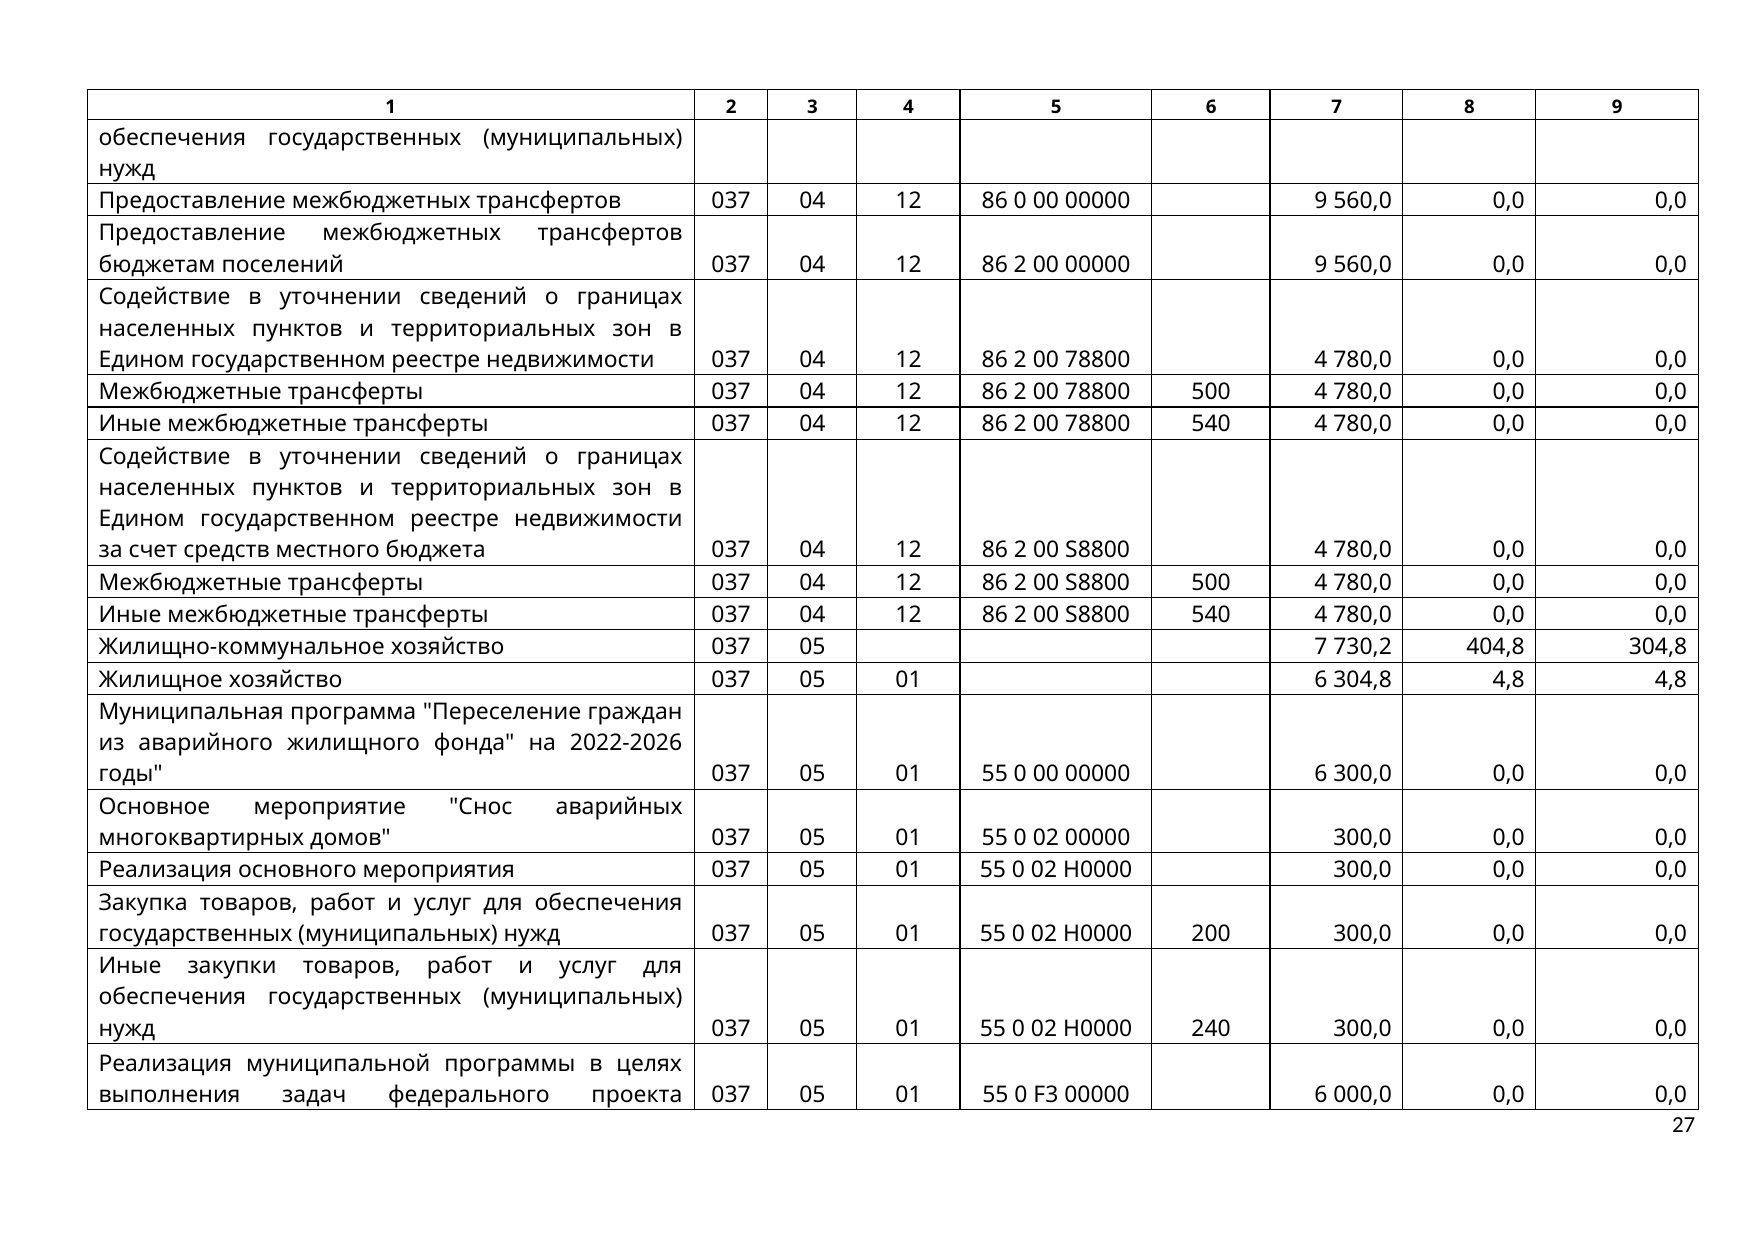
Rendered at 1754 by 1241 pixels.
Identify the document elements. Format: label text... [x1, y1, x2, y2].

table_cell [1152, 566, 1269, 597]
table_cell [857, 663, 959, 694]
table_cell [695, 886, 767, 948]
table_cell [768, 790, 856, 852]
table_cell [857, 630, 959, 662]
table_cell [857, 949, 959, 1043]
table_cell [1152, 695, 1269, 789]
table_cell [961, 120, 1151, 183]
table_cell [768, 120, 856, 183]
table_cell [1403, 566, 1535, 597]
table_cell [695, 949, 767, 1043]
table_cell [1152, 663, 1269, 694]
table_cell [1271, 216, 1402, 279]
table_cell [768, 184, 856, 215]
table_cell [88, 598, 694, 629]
table_header 6 [1152, 90, 1269, 119]
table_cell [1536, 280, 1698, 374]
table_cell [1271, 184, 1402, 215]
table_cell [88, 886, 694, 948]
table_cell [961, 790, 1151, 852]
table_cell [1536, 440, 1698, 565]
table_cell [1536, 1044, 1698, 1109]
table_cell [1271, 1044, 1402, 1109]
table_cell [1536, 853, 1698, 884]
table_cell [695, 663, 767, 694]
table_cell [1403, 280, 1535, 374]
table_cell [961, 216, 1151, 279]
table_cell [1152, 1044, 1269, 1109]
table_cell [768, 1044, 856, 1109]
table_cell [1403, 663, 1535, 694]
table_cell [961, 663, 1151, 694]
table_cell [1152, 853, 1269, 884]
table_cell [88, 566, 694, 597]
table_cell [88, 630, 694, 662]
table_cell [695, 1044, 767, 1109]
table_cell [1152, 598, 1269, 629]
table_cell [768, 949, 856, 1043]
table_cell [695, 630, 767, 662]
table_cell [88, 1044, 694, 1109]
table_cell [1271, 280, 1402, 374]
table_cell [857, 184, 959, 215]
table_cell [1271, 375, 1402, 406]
table_header 3 [768, 90, 856, 119]
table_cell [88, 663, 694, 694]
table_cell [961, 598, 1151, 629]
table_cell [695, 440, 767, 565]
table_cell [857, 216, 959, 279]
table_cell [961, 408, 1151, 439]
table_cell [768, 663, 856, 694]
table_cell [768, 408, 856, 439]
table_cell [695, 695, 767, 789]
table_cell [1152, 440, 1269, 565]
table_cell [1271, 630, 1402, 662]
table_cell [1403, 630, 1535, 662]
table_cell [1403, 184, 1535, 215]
table_header 4 [857, 90, 959, 119]
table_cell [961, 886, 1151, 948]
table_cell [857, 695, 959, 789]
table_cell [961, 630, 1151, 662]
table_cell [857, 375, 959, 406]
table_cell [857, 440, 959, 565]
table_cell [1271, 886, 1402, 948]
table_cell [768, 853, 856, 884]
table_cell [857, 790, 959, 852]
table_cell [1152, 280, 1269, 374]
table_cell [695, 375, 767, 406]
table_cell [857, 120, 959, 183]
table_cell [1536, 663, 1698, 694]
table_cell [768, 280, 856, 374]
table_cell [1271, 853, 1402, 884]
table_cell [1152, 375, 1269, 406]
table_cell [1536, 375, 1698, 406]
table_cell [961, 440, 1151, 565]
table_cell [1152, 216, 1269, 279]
table_header 9 [1536, 90, 1698, 119]
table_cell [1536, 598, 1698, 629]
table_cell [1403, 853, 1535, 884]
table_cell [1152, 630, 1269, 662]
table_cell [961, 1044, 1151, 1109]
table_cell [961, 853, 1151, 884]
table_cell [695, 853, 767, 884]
table_header 7 [1271, 90, 1402, 119]
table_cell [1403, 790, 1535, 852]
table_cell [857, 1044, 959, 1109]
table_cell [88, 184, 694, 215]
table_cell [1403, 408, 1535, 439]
table_header 8 [1403, 90, 1535, 119]
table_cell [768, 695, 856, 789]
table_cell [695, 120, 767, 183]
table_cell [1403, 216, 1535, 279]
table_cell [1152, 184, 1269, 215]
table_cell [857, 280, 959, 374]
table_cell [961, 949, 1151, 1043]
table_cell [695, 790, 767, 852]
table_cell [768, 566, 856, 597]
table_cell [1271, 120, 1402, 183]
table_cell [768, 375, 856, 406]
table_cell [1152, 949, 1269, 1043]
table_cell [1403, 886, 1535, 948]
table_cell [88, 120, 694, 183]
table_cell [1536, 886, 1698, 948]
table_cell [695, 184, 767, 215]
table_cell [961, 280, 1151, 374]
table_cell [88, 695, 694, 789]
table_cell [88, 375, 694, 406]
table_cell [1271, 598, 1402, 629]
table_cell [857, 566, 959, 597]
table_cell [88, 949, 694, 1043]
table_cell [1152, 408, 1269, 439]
table_header 1 [88, 90, 694, 119]
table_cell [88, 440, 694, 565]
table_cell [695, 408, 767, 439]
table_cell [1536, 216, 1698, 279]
table_header 5 [961, 90, 1151, 119]
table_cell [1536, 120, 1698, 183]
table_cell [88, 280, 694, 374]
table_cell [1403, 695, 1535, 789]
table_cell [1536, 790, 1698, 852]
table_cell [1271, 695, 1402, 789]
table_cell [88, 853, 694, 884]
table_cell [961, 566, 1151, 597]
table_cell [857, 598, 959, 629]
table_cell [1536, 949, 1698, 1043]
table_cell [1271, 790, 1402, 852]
table_header 2 [695, 90, 767, 119]
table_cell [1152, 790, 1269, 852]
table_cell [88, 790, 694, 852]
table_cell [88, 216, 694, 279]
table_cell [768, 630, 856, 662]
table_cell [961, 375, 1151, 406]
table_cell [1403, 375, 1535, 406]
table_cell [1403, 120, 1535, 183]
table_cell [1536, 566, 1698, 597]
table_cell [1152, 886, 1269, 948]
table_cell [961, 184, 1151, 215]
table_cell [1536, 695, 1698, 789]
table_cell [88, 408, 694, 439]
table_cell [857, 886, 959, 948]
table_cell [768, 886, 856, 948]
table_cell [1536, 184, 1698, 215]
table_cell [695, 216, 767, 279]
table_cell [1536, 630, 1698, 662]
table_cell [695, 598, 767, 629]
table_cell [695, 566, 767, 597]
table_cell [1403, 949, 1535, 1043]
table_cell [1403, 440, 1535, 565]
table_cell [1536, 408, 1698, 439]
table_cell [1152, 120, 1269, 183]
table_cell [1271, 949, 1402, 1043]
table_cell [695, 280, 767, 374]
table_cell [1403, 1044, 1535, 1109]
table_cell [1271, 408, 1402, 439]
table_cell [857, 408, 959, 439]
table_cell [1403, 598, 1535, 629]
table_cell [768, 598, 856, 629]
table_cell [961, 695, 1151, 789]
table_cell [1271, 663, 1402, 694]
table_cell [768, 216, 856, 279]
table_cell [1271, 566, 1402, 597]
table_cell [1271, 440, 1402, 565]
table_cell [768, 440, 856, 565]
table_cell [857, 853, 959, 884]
